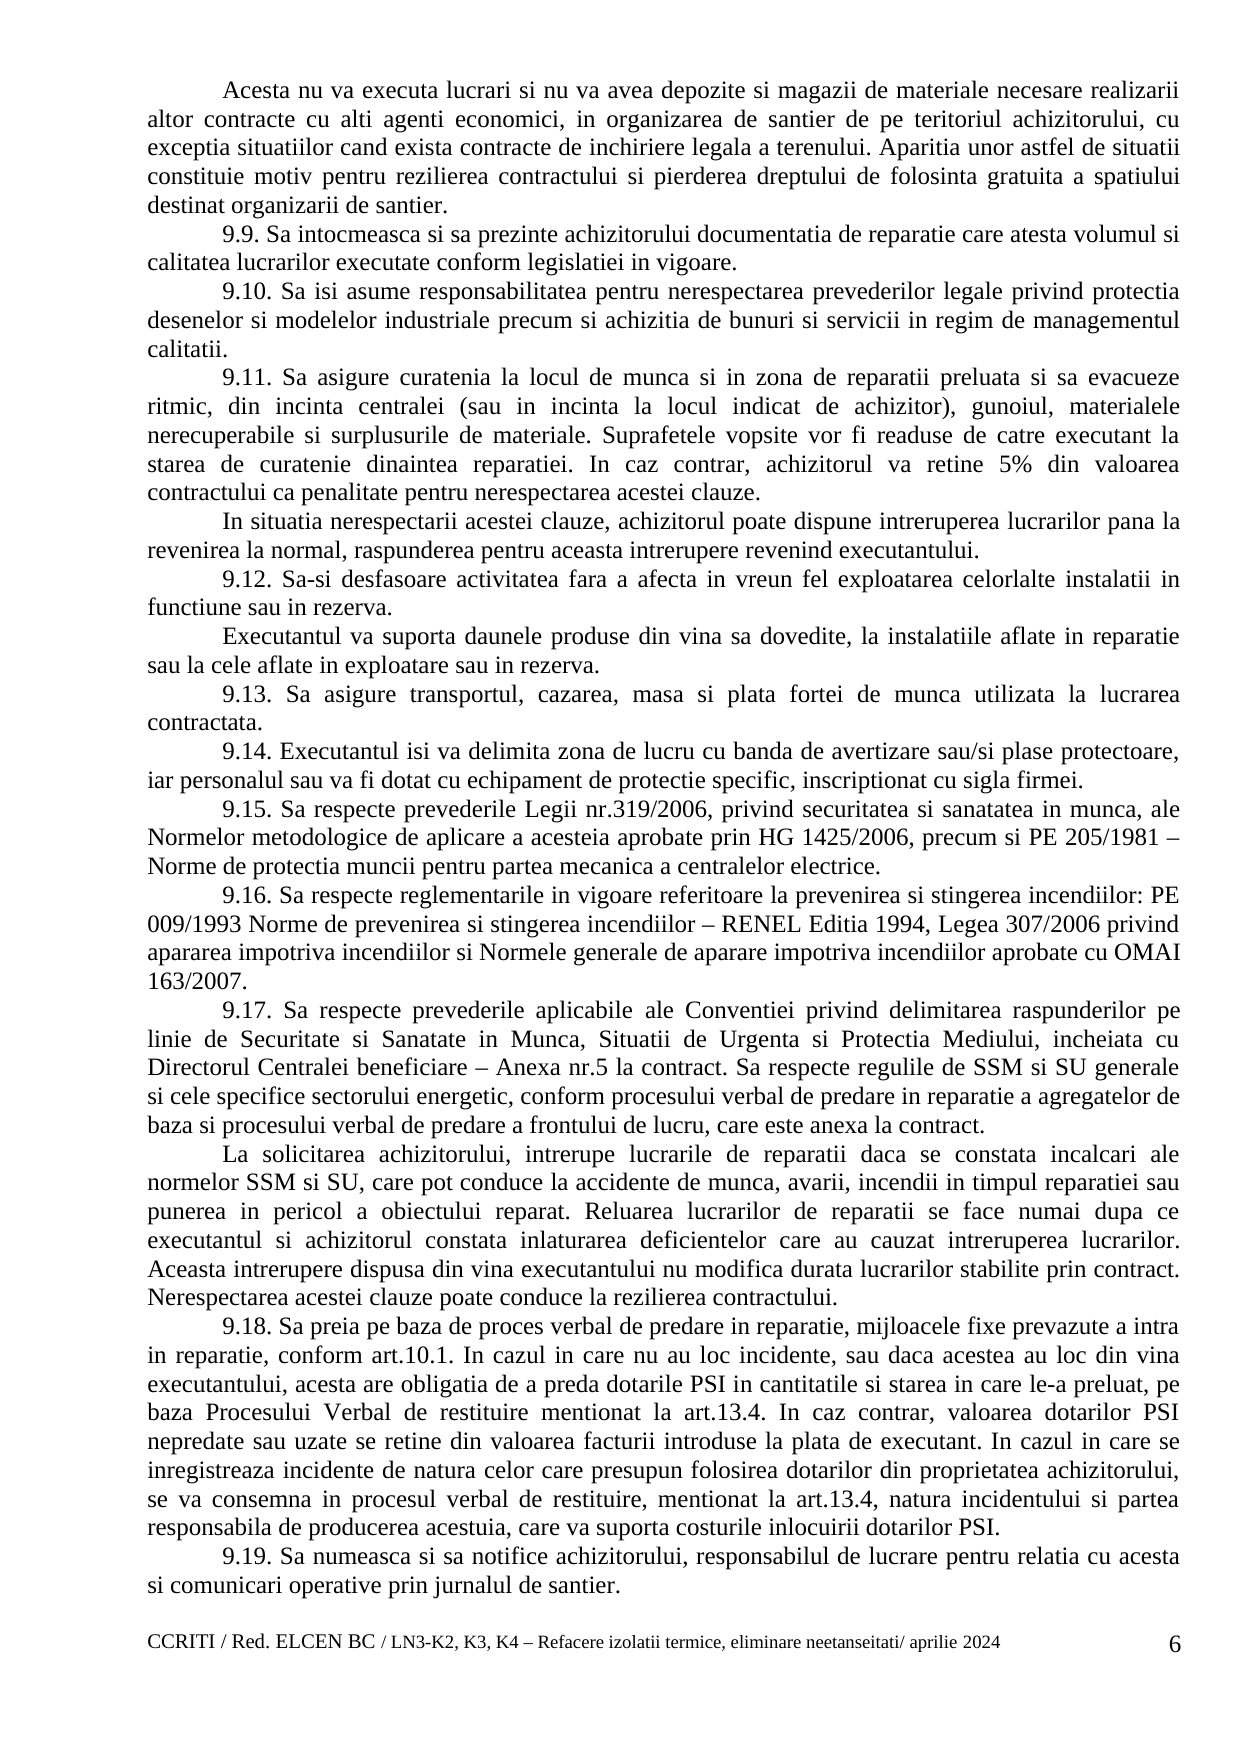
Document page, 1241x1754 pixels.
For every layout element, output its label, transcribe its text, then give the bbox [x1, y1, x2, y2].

text 9.15. Sa respecte prevederile Legii nr.319/2006, privind securitatea si sanatatea in munca, ale Normelor metodologice de aplicare a acesteia aprobate prin HG 1425/2006, precum si PE 205/1981 – Norme de protectia muncii pentru partea mecanica a centralelor electrice. [147, 794, 1181, 880]
text 9.13. Sa asigure transportul, cazarea, masa si plata fortei de munca utilizata la lucrarea contractata. [147, 679, 1181, 736]
text 9.18. Sa preia pe baza de proces verbal de predare in reparatie, mijloacele fixe prevazute a intra in reparatie, conform art.10.1. In cazul in care nu au loc incidente, sau daca acestea au loc din vina executantului, acesta are obligatia de a preda dotarile PSI in cantitatile si starea in care le-a preluat, pe baza Procesului Verbal de restituire mentionat la art.13.4. In caz contrar, valoarea dotarilor PSI nepredate sau uzate se retine din valoarea facturii introduse la plata de executant. In cazul in care se inregistreaza incidente de natura celor care presupun folosirea dotarilor din proprietatea achizitorului, se va consemna in procesul verbal de restituire, mentionat la art.13.4, natura incidentului si partea responsabila de producerea acestuia, care va suporta costurile inlocuirii dotarilor PSI. [147, 1311, 1181, 1541]
text 9.10. Sa isi asume responsabilitatea pentru nerespectarea prevederilor legale privind protectia desenelor si modelelor industriale precum si achizitia de bunuri si servicii in regim de managementul calitatii. [147, 276, 1181, 362]
text Executantul va suporta daunele produse din vina sa dovedite, la instalatiile aflate in reparatie sau la cele aflate in exploatare sau in rezerva. [147, 621, 1181, 679]
text 9.9. Sa intocmeasca si sa prezinte achizitorului documentatia de reparatie care atesta volumul si calitatea lucrarilor executate conform legislatiei in vigoare. [147, 219, 1181, 276]
text Acesta nu va executa lucrari si nu va avea depozite si magazii de materiale necesare realizarii altor contracte cu alti agenti economici, in organizarea de santier de pe teritoriul achizitorului, cu exceptia situatiilor cand exista contracte de inchiriere legala a terenului. Aparitia unor astfel de situatii constituie motiv pentru rezilierea contractului si pierderea dreptului de folosinta gratuita a spatiului destinat organizarii de santier. [147, 75, 1181, 219]
text 9.11. Sa asigure curatenia la locul de munca si in zona de reparatii preluata si sa evacueze ritmic, din incinta centralei (sau in incinta la locul indicat de achizitor), gunoiul, materialele nerecuperabile si surplusurile de materiale. Suprafetele vopsite vor fi readuse de catre executant la starea de curatenie dinaintea reparatiei. In caz contrar, achizitorul va retine 5% din valoarea contractului ca penalitate pentru nerespectarea acestei clauze. [147, 362, 1181, 506]
text 9.19. Sa numeasca si sa notifice achizitorului, responsabilul de lucrare pentru relatia cu acesta si comunicari operative prin jurnalul de santier. [147, 1541, 1181, 1599]
text 9.16. Sa respecte reglementarile in vigoare referitoare la prevenirea si stingerea incendiilor: PE 009/1993 Norme de prevenirea si stingerea incendiilor – RENEL Editia 1994, Legea 307/2006 privind apararea impotriva incendiilor si Normele generale de aparare impotriva incendiilor aprobate cu OMAI 163/2007. [147, 880, 1181, 995]
text 9.12. Sa-si desfasoare activitatea fara a afecta in vreun fel exploatarea celorlalte instalatii in functiune sau in rezerva. [147, 564, 1181, 621]
text In situatia nerespectarii acestei clauze, achizitorul poate dispune intreruperea lucrarilor pana la revenirea la normal, raspunderea pentru aceasta intrerupere revenind executantului. [147, 506, 1181, 564]
text 9.17. Sa respecte prevederile aplicabile ale Conventiei privind delimitarea raspunderilor pe linie de Securitate si Sanatate in Munca, Situatii de Urgenta si Protectia Mediului, incheiata cu Directorul Centralei beneficiare – Anexa nr.5 la contract. Sa respecte regulile de SSM si SU generale si cele specifice sectorului energetic, conform procesului verbal de predare in reparatie a agregatelor de baza si procesului verbal de predare a frontului de lucru, care este anexa la contract. [147, 995, 1181, 1139]
text 9.14. Executantul isi va delimita zona de lucru cu banda de avertizare sau/si plase protectoare, iar personalul sau va fi dotat cu echipament de protectie specific, inscriptionat cu sigla firmei. [147, 736, 1181, 794]
text La solicitarea achizitorului, intrerupe lucrarile de reparatii daca se constata incalcari ale normelor SSM si SU, care pot conduce la accidente de munca, avarii, incendii in timpul reparatiei sau punerea in pericol a obiectului reparat. Reluarea lucrarilor de reparatii se face numai dupa ce executantul si achizitorul constata inlaturarea deficientelor care au cauzat intreruperea lucrarilor. Aceasta intrerupere dispusa din vina executantului nu modifica durata lucrarilor stabilite prin contract. Nerespectarea acestei clauze poate conduce la rezilierea contractului. [147, 1139, 1181, 1311]
